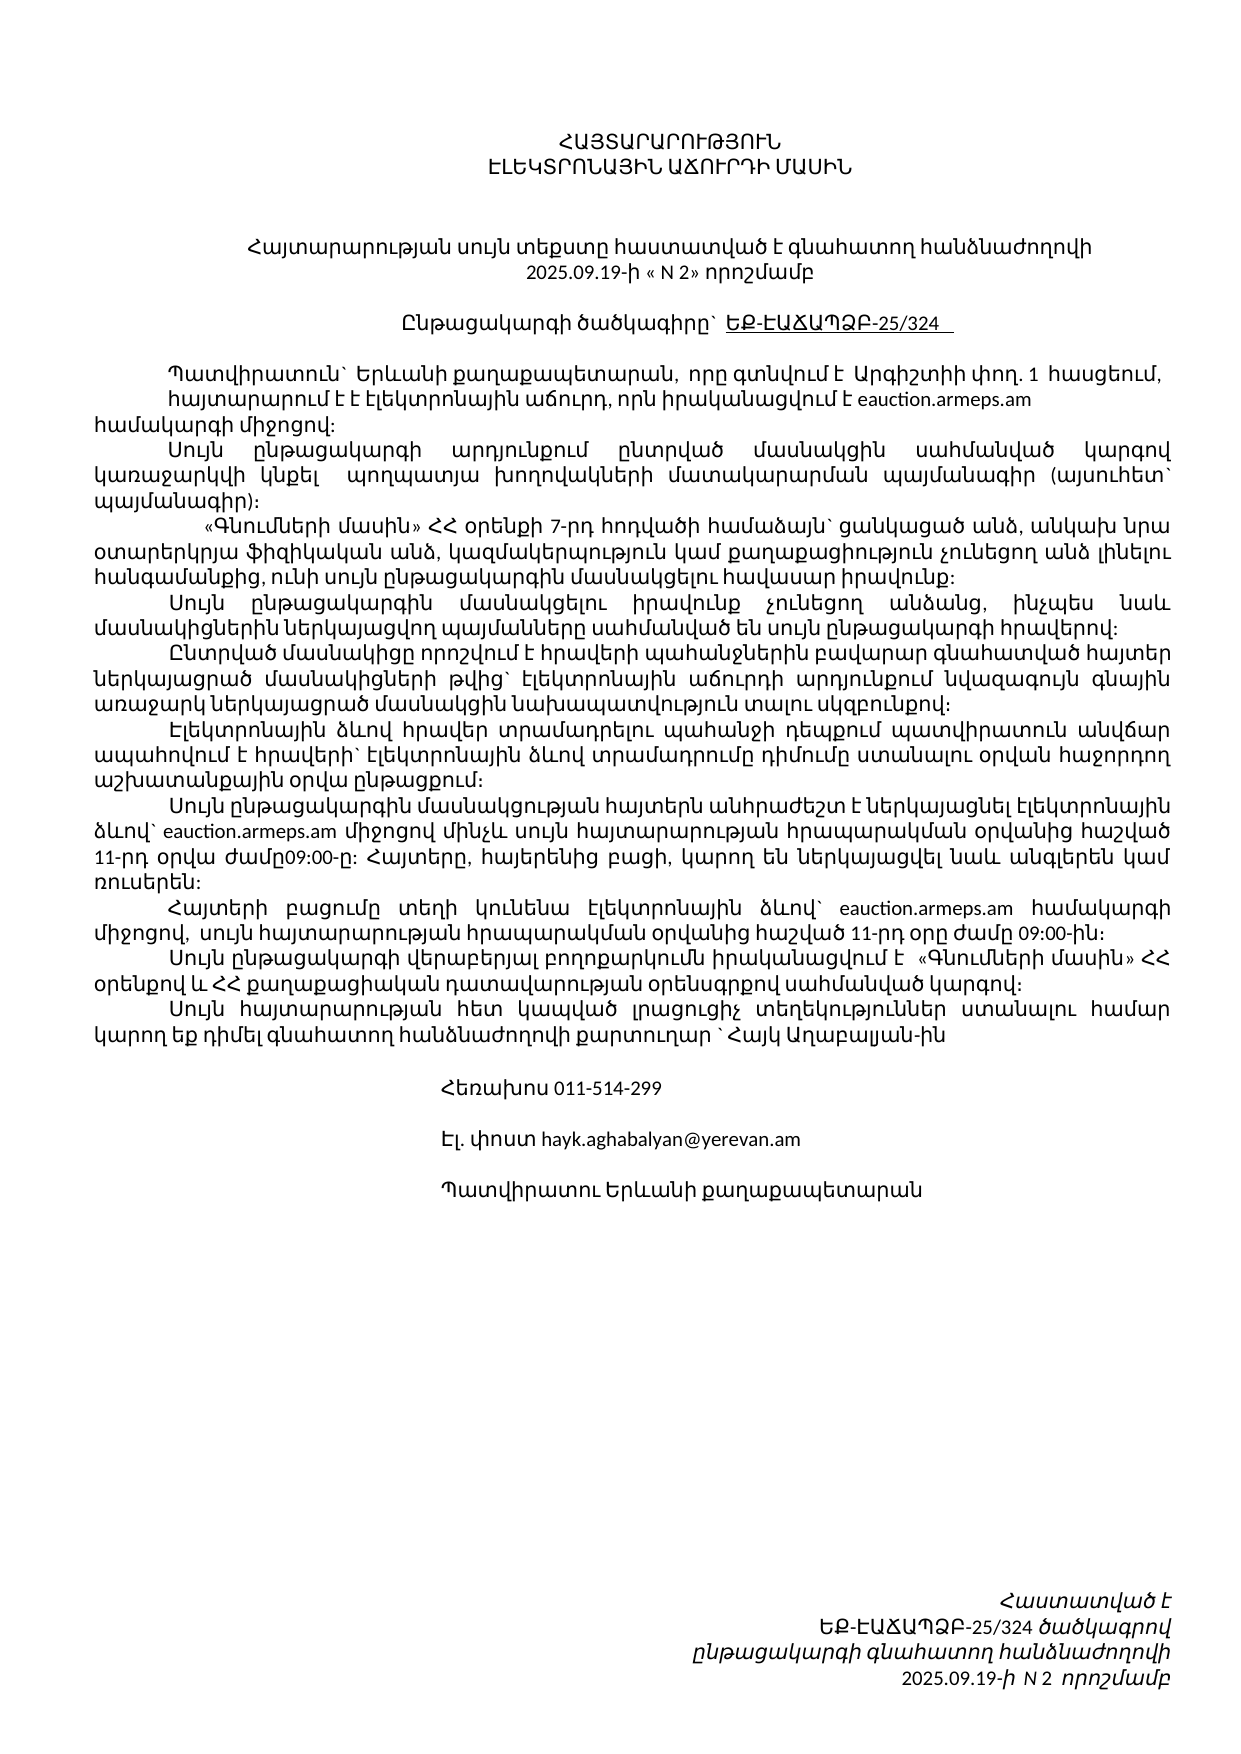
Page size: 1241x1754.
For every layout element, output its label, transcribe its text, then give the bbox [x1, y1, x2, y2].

text Սույն ընթացակարգի վերաբերյալ բողոքարկումն իրականացվում է «Գնումների մասին» ՀՀ օրենքով և ՀՀ քաղաքացիական դատավարության օրենսգրքով սահմանված կարգով։ [94, 946, 1171, 996]
text Հայտերի բացումը տեղի կունենա էլեկտրոնային ձևով` eauction.armeps.am համակարգի միջոցով, սույն հայտարարության հրապարակման օրվանից հաշված 11-րդ օրը ժամը 09:00-ին։ [94, 895, 1171, 946]
text Սույն ընթացակարգին մասնակցության հայտերն անհրաժեշտ է ներկայացնել էլեկտրոնային ձևով` eauction.armeps.am միջոցով մինչև սույն հայտարարության հրապարակման օրվանից հաշված 11-րդ օրվա ժամը09:00-ը: Հայտերը, հայերենից բացի, կարող են ներկայացվել նաև անգլերեն կամ ռուսերեն: [94, 793, 1171, 895]
text Ընտրված մասնակիցը որոշվում է հրավերի պահանջներին բավարար գնահատված հայտեր ներկայացրած մասնակիցների թվից` էլեկտրոնային աճուրդի արդյունքում նվազագույն գնային առաջարկ ներկայացրած մասնակցին նախապատվություն տալու սկզբունքով։ [94, 641, 1171, 717]
text Հաստատված է [94, 1589, 1171, 1614]
text ընթացակարգի գնահատող հանձնաժողովի [94, 1639, 1171, 1665]
text Ընթացակարգի ծածկագիրը` ԵՔ-ԷԱՃԱՊՁԲ-25/324 [94, 310, 1171, 336]
text ԷԼԵԿՏՐՈՆԱՅԻՆ ԱՃՈՒՐԴԻ ՄԱՍԻՆ [94, 154, 1171, 180]
text «Գնումների մասին» ՀՀ օրենքի 7-րդ հոդվածի համաձայն` ցանկացած անձ, անկախ նրա օտարերկրյա ֆիզիկական անձ, կազմակերպություն կամ քաղաքացիություն չունեցող անձ լինելու հանգամանքից, ունի սույն ընթացակարգին մասնակցելու հավասար իրավունք: [94, 513, 1171, 590]
text 2025.09.19 -ի N 2 որոշմամբ [94, 1665, 1171, 1690]
text հայտարարում է է էլեկտրոնային աճուրդ, որն իրականացվում է eauction.armeps.am համակարգի միջոցով: [94, 386, 1171, 437]
text Սույն ընթացակարգին մասնակցելու իրավունք չունեցող անձանց, ինչպես նաև մասնակիցներին ներկայացվող պայմանները սահմանված են սույն ընթացակարգի հրավերով: [94, 590, 1171, 641]
text Սույն ընթացակարգի արդյունքում ընտրված մասնակցին սահմանված կարգով կառաջարկվի կնքել պողպատյա խողովակների մատակարարման պայմանագիր (այսուհետ` պայմանագիր)։ [94, 437, 1171, 513]
text 2025.09.19 -ի « N 2» որոշմամբ [94, 259, 1171, 285]
text Էլեկտրոնային ձևով հրավեր տրամադրելու պահանջի դեպքում պատվիրատուն անվճար ապահովում է հրավերի` էլեկտրոնային ձևով տրամադրումը դիմումը ստանալու օրվան հաջորդող աշխատանքային օրվա ընթացքում։ [94, 717, 1171, 793]
text Պատվիրատու Երևանի քաղաքապետարան [94, 1177, 1171, 1203]
text Պատվիրատուն` Երևանի քաղաքապետարան, որը գտնվում է Արգիշտիի փող. 1 հասցեում, [94, 361, 1171, 386]
text ՀԱՅՏԱՐԱՐՈՒԹՅՈՒՆ [94, 129, 1171, 154]
text Էլ. փոստ hayk.aghabalyan@yerevan.am [94, 1126, 1171, 1152]
text Հայտարարության սույն տեքստը հաստատված է գնահատող հանձնաժողովի [94, 234, 1171, 259]
text Սույն հայտարարության հետ կապված լրացուցիչ տեղեկություններ ստանալու համար կարող եք դիմել գնահատող հանձնաժողովի քարտուղար ` Հայկ Աղաբալյան-ին [94, 996, 1171, 1047]
text ԵՔ-ԷԱՃԱՊՁԲ-25/324 ծածկագրով [94, 1614, 1171, 1639]
text Հեռախոս 011-514-299 [94, 1076, 1171, 1101]
